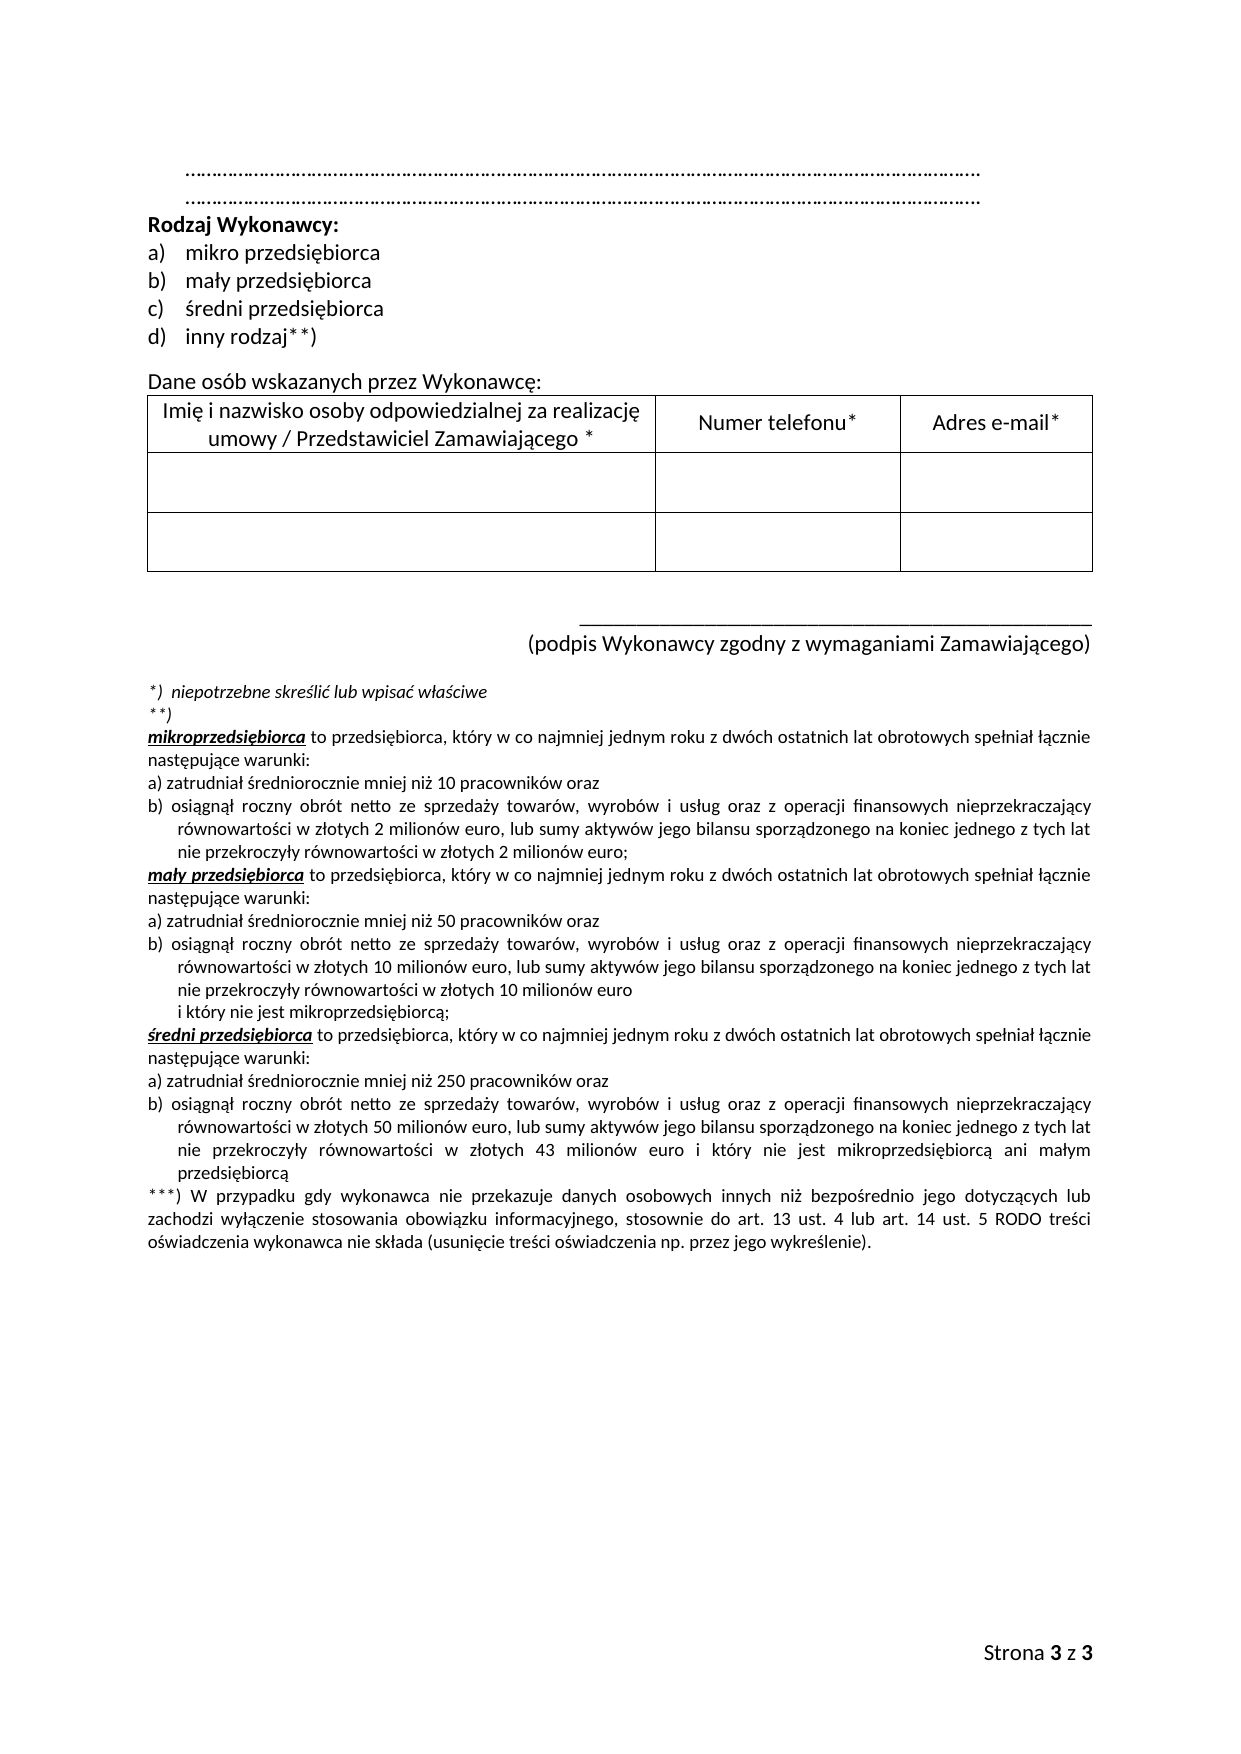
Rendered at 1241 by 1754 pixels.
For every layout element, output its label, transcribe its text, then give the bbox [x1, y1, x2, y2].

list średni przedsiębiorca [148, 294, 1093, 322]
text Rodzaj Wykonawcy: [148, 210, 1093, 238]
table_cell [656, 513, 900, 571]
table_cell [901, 453, 1092, 512]
text (podpis Wykonawcy zgodny z wymaganiami Zamawiającego) [148, 629, 1093, 657]
table_cell [148, 453, 655, 512]
text b) osiągnął roczny obrót netto ze sprzedaży towarów, wyrobów i usług oraz z operacji finansowych nieprzekraczający równowartości w złotych 2 milionów euro, lub sumy aktywów jego bilansu sporządzonego na koniec jednego z tych lat nie przekroczyły równowartości w złotych 2 milionów euro; [148, 794, 1093, 863]
list inny rodzaj**) [148, 322, 1093, 351]
text a) zatrudniał średniorocznie mniej niż 10 pracowników oraz [148, 771, 1093, 794]
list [185, 154, 1093, 182]
text mały przedsiębiorca to przedsiębiorca, który w co najmniej jednym roku z dwóch ostatnich lat obrotowych spełniał łącznie następujące warunki: [148, 863, 1093, 909]
table_cell [656, 453, 900, 512]
table_cell [901, 513, 1092, 571]
text mikroprzedsiębiorca to przedsiębiorca, który w co najmniej jednym roku z dwóch ostatnich lat obrotowych spełniał łącznie następujące warunki: [148, 726, 1093, 771]
table_header Imię i nazwisko osoby odpowiedzialnej za realizację umowy / Przedstawiciel Zamawiającego * [148, 396, 655, 452]
text ***) W przypadku gdy wykonawca nie przekazuje danych osobowych innych niż bezpośrednio jego dotyczących lub zachodzi wyłączenie stosowania obowiązku informacyjnego, stosownie do art. 13 ust. 4 lub art. 14 ust. 5 RODO treści oświadczenia wykonawca nie składa (usunięcie treści oświadczenia np. przez jego wykreślenie). [148, 1184, 1093, 1253]
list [185, 182, 1093, 210]
text i który nie jest mikroprzedsiębiorcą; [177, 1001, 1093, 1023]
text b) osiągnął roczny obrót netto ze sprzedaży towarów, wyrobów i usług oraz z operacji finansowych nieprzekraczający równowartości w złotych 10 milionów euro, lub sumy aktywów jego bilansu sporządzonego na koniec jednego z tych lat nie przekroczyły równowartości w złotych 10 milionów euro [148, 932, 1093, 1001]
list mikro przedsiębiorca [148, 238, 1093, 266]
table_cell [148, 513, 655, 571]
table_header Adres e-mail* [901, 396, 1092, 452]
text a) zatrudniał średniorocznie mniej niż 50 pracowników oraz [148, 909, 1093, 932]
text **) [148, 703, 1093, 726]
text _____________________________________________ [148, 601, 1093, 629]
text b) osiągnął roczny obrót netto ze sprzedaży towarów, wyrobów i usług oraz z operacji finansowych nieprzekraczający równowartości w złotych 50 milionów euro, lub sumy aktywów jego bilansu sporządzonego na koniec jednego z tych lat nie przekroczyły równowartości w złotych 43 milionów euro i który nie jest mikroprzedsiębiorcą ani małym przedsiębiorcą [148, 1092, 1093, 1184]
text *) niepotrzebne skreślić lub wpisać właściwe [148, 680, 1093, 703]
text Dane osób wskazanych przez Wykonawcę: [148, 367, 1093, 395]
list mały przedsiębiorca [148, 266, 1093, 294]
text a) zatrudniał średniorocznie mniej niż 250 pracowników oraz [148, 1069, 1093, 1092]
text średni przedsiębiorca to przedsiębiorca, który w co najmniej jednym roku z dwóch ostatnich lat obrotowych spełniał łącznie następujące warunki: [148, 1023, 1093, 1069]
table_header Numer telefonu* [656, 396, 900, 452]
